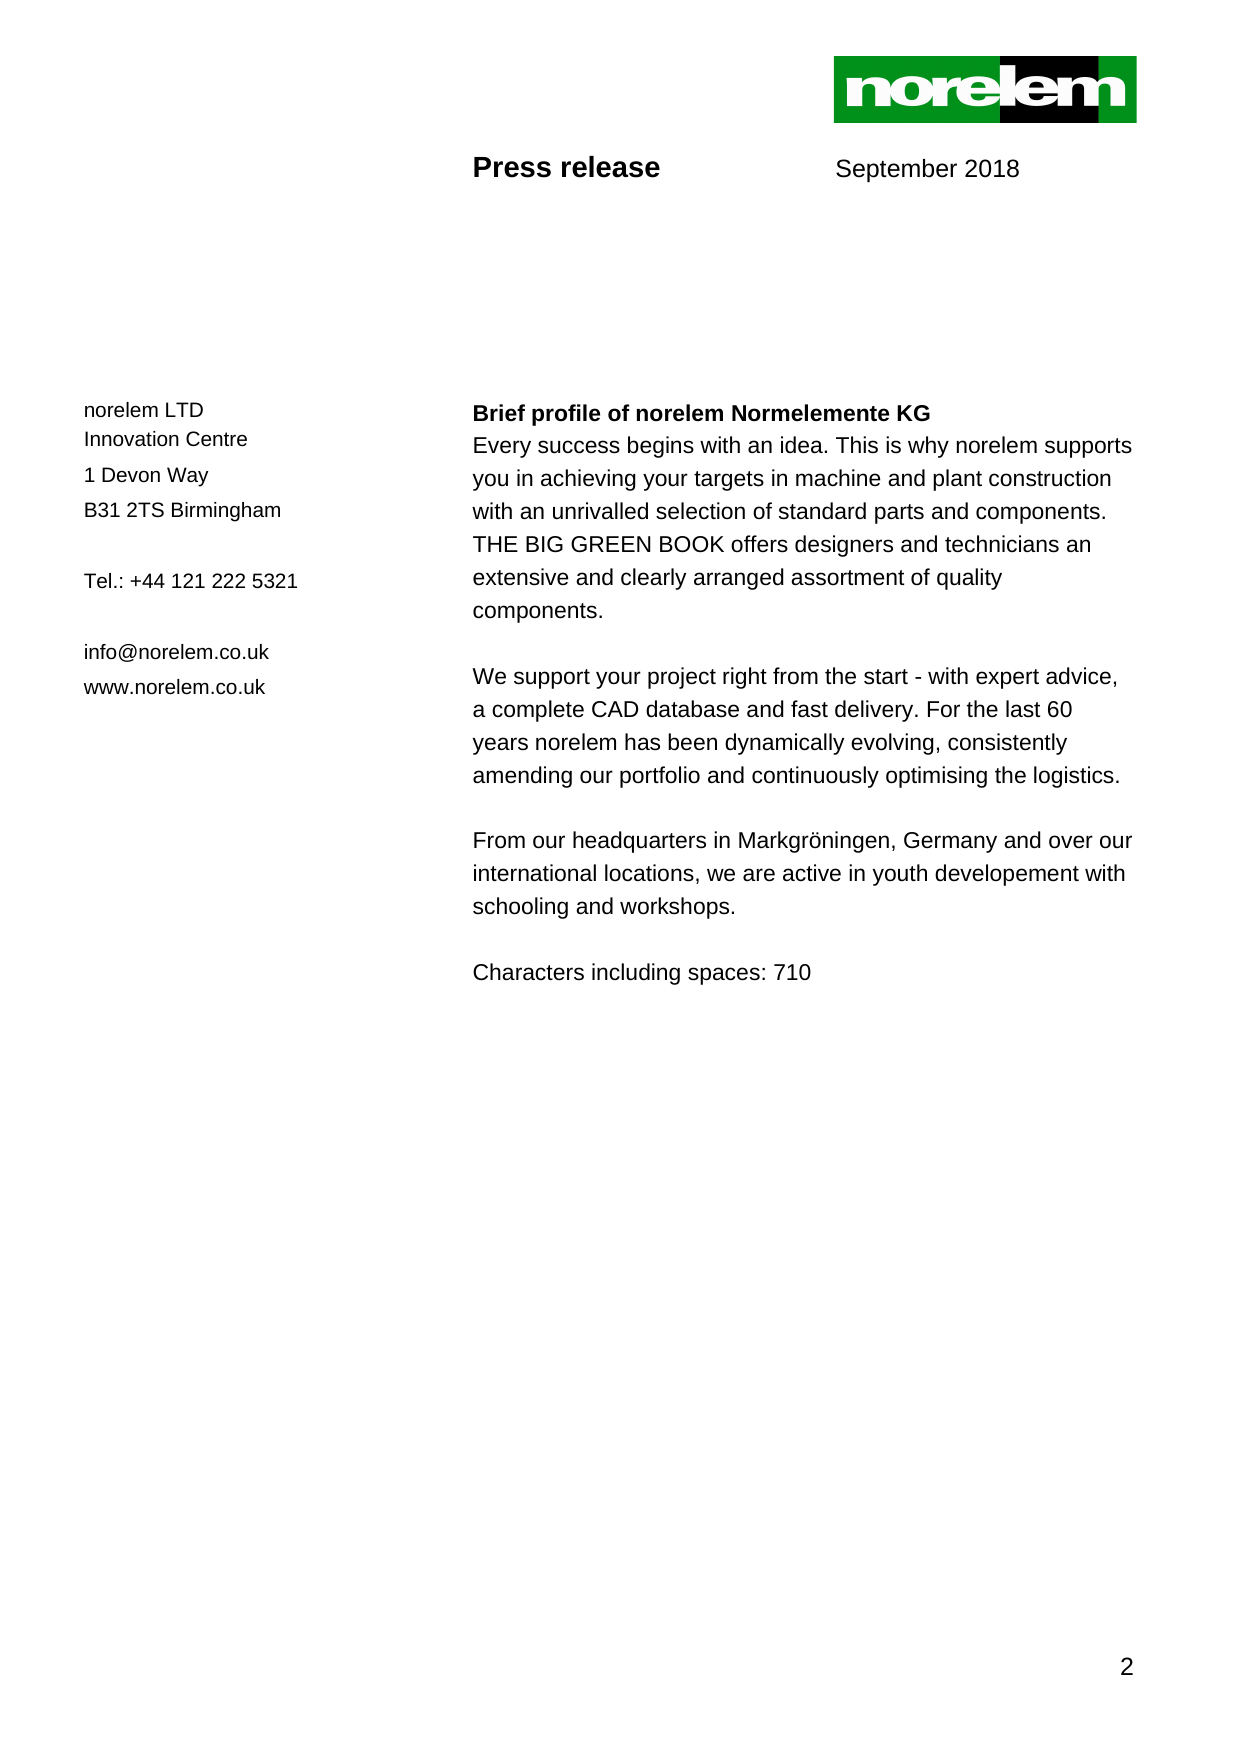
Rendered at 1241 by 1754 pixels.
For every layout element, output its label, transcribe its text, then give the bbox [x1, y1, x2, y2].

subtitle Brief profile of norelem Normelemente KG [472, 399, 1134, 426]
text Characters including spaces: 710 [472, 959, 1134, 986]
text Every success begins with an idea. This is why norelem supports you in achieving your targets in machine and plant construction with an unrivalled selection of standard parts and components. THE BIG GREEN BOOK offers designers and technicians an extensive and clearly arranged assortment of quality components. [472, 432, 1134, 623]
text From our headquarters in Markgröningen, Germany and over our international locations, we are active in youth developement with schooling and workshops. [472, 827, 1134, 920]
picture [833, 56, 1137, 123]
text We support your project right from the start - with expert advice, a complete CAD database and fast delivery. For the last 60 years norelem has been dynamically evolving, consistently amending our portfolio and continuously optimising the logistics. [472, 663, 1134, 788]
